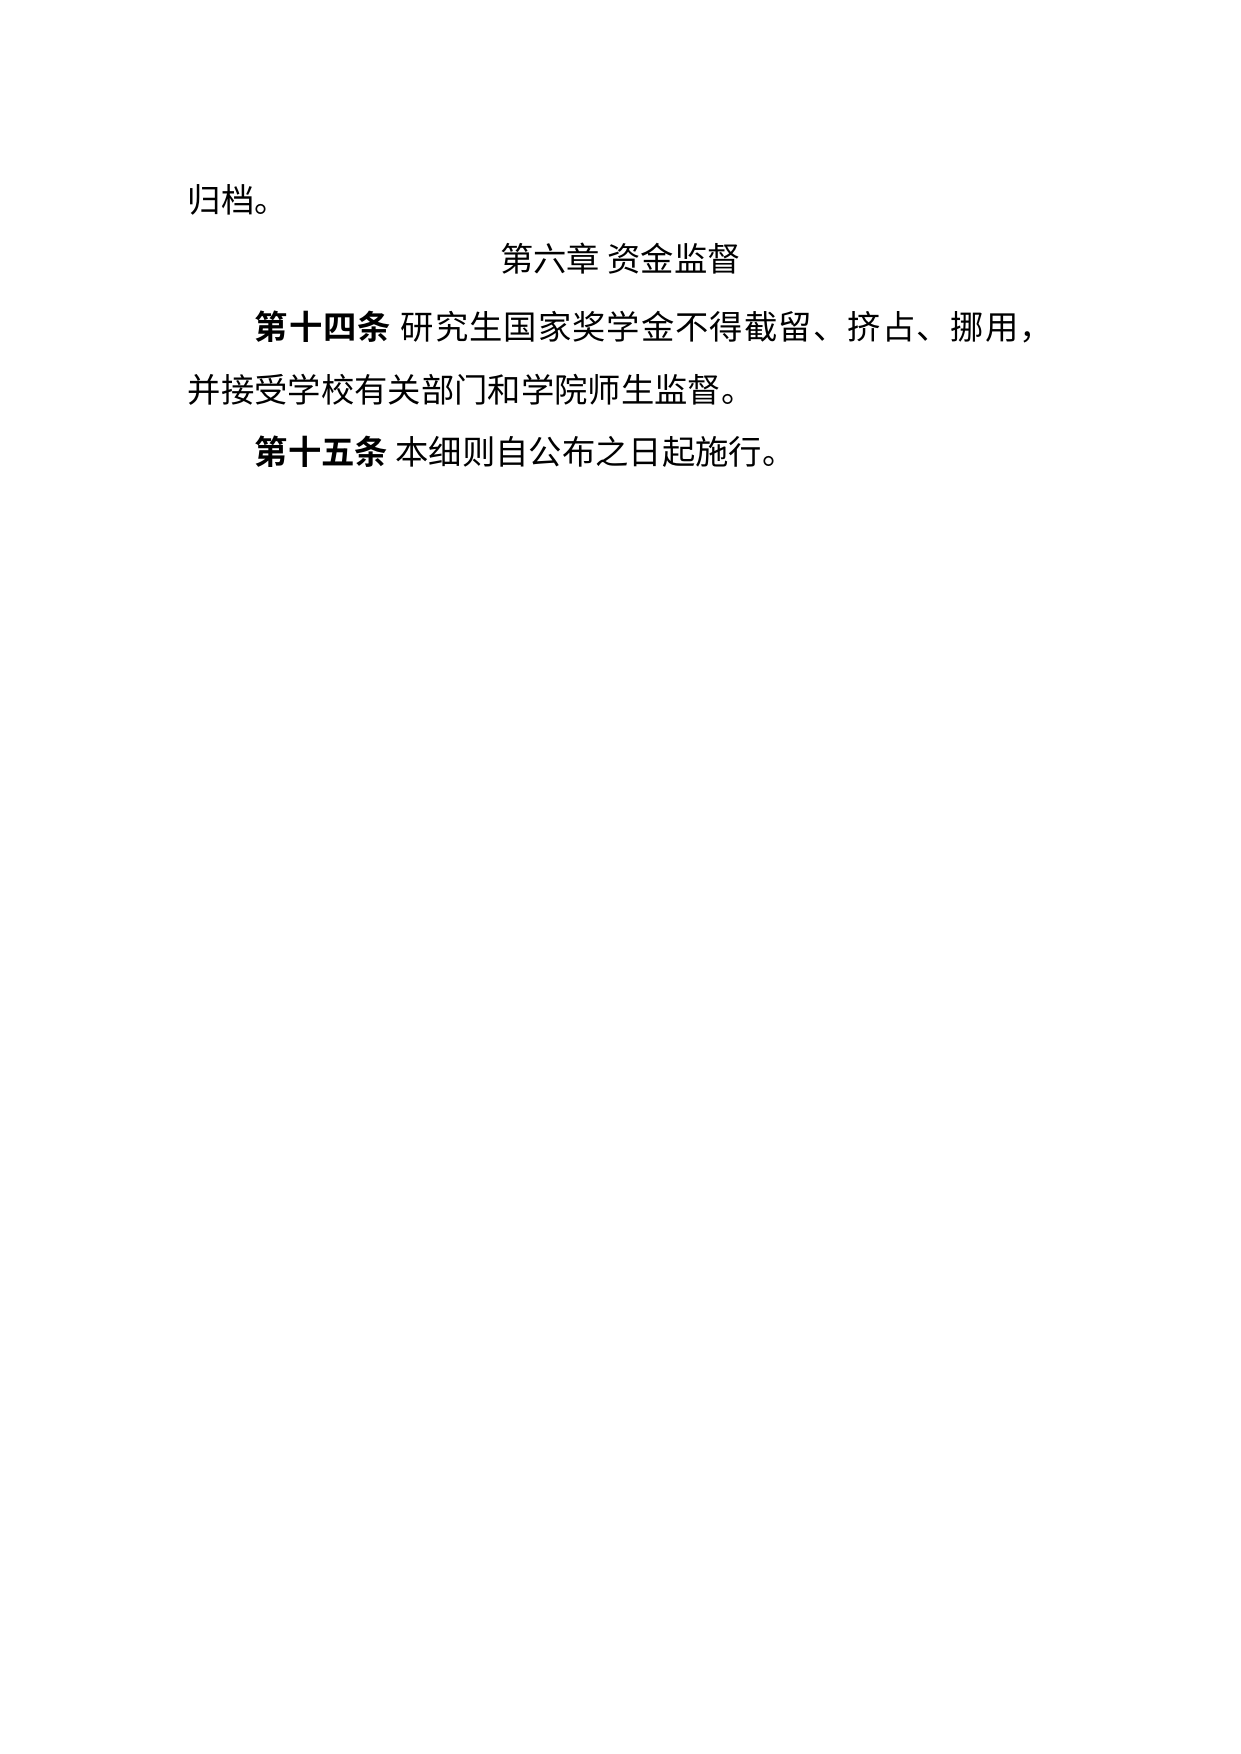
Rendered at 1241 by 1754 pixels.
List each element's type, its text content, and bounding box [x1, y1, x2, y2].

text 第六章 资金监督 [187, 224, 1053, 289]
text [187, 162, 1053, 224]
text 第十四条 研究生国家奖学金不得截留、挤占、挪用，并接受学校有关部门和学院师生监督。 [187, 289, 1053, 414]
text 第十五条 本细则自公布之日起施行。 [187, 414, 1053, 477]
